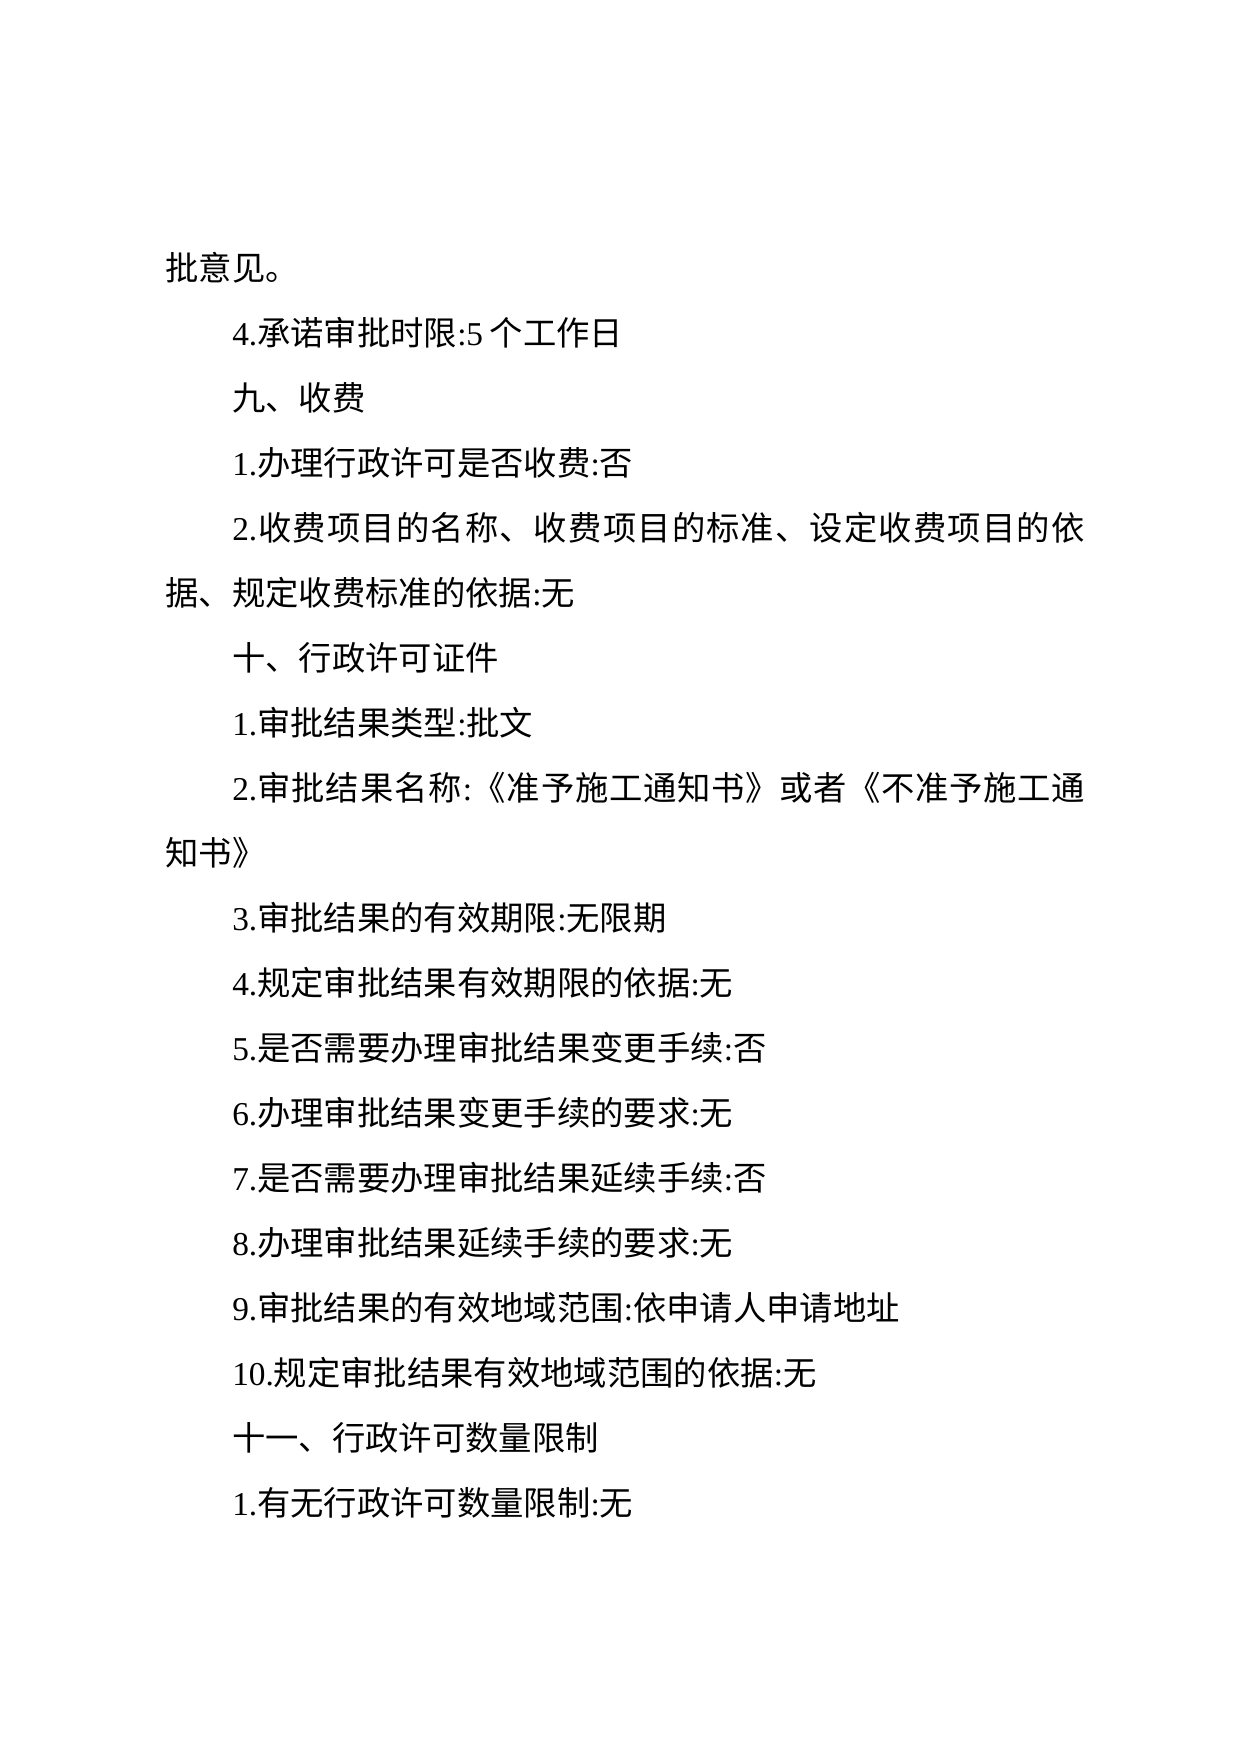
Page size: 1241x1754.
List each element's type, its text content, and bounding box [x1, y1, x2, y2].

text 4.承诺审批时限:5个工作日 [165, 298, 1087, 363]
text 2.审批结果名称:《准予施工通知书》或者《不准予施工通知书》 [165, 753, 1087, 883]
list 十一、行政许可数量限制 [165, 1403, 1087, 1468]
text 9.审批结果的有效地域范围:依申请人申请地址 [165, 1273, 1087, 1338]
text 5.是否需要办理审批结果变更手续:否 [165, 1013, 1087, 1078]
text 1.审批结果类型:批文 [165, 688, 1087, 753]
text 7.是否需要办理审批结果延续手续:否 [165, 1143, 1087, 1208]
text 10.规定审批结果有效地域范围的依据:无 [165, 1338, 1087, 1403]
text 1.有无行政许可数量限制:无 [165, 1468, 1087, 1533]
text 8.办理审批结果延续手续的要求:无 [165, 1208, 1087, 1273]
list 九、收费 [165, 363, 1087, 428]
text 6.办理审批结果变更手续的要求:无 [165, 1078, 1087, 1143]
text 2.收费项目的名称、收费项目的标准、设定收费项目的依据、规定收费标准的依据:无 [165, 493, 1087, 623]
list 十、行政许可证件 [165, 623, 1087, 688]
text 3.审批结果的有效期限:无限期 [165, 883, 1087, 948]
text 4.规定审批结果有效期限的依据:无 [165, 948, 1087, 1013]
text 1.办理行政许可是否收费:否 [165, 428, 1087, 493]
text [165, 233, 1087, 298]
